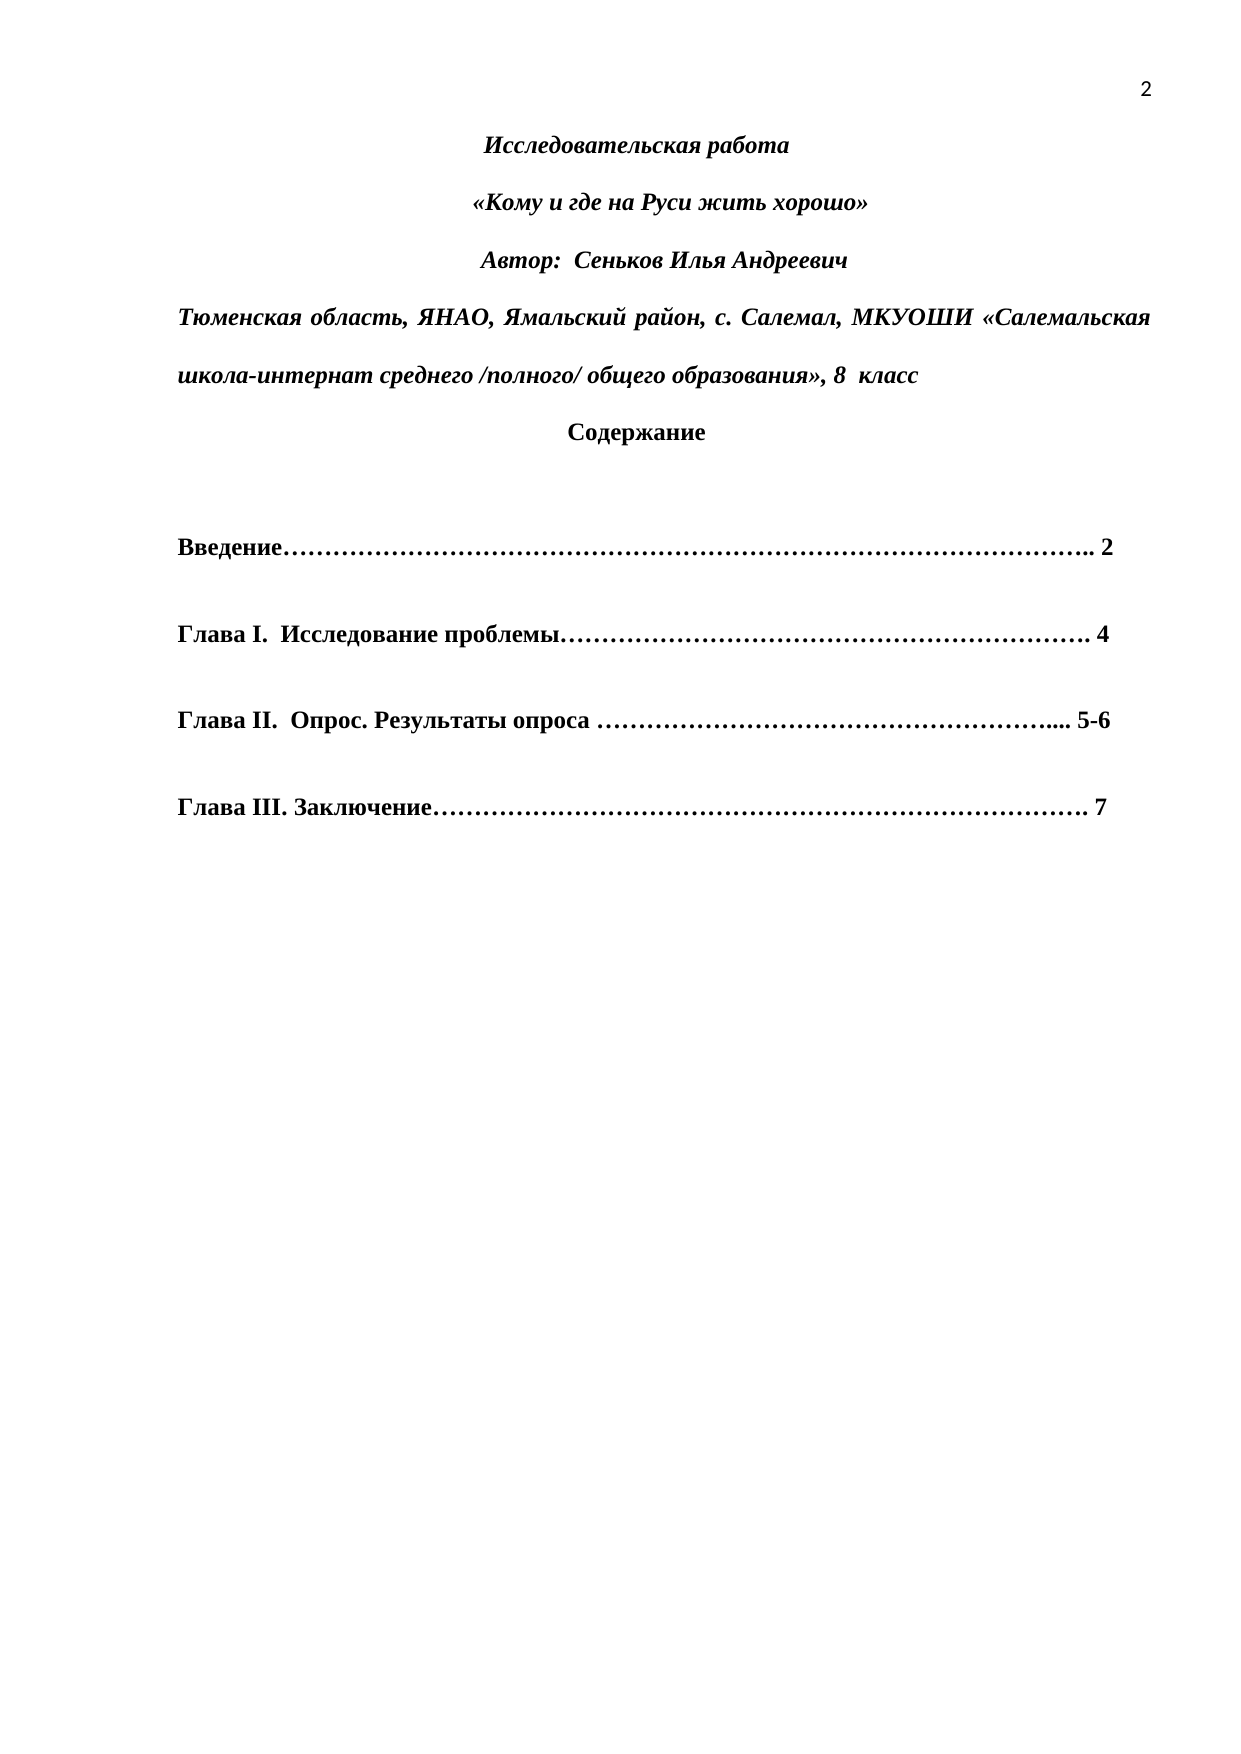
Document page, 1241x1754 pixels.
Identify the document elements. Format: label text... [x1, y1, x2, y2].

text Глава II. Опрос. Результаты опроса ……………………………………………….... 5-6 [177, 706, 1137, 734]
text Тюменская область, ЯНАО, Ямальский район, с. Салемал, МКУОШИ «Салемальская школа-интернат среднего /полного/ общего образования», 8 класс [177, 302, 1152, 388]
text Введение…………………………………………………………………………………….. 2 [177, 532, 1152, 561]
text Глава I. Исследование проблемы………………………………………………………. 4 [177, 619, 1152, 648]
text Глава III. Заключение……………………………………………………………………. 7 [177, 792, 1152, 821]
text «Кому и где на Руси жить хорошо» [177, 187, 1152, 216]
text Автор: Сеньков Илья Андреевич [177, 245, 1152, 273]
text Содержание [121, 417, 1152, 446]
text Исследовательская работа [121, 130, 1152, 158]
